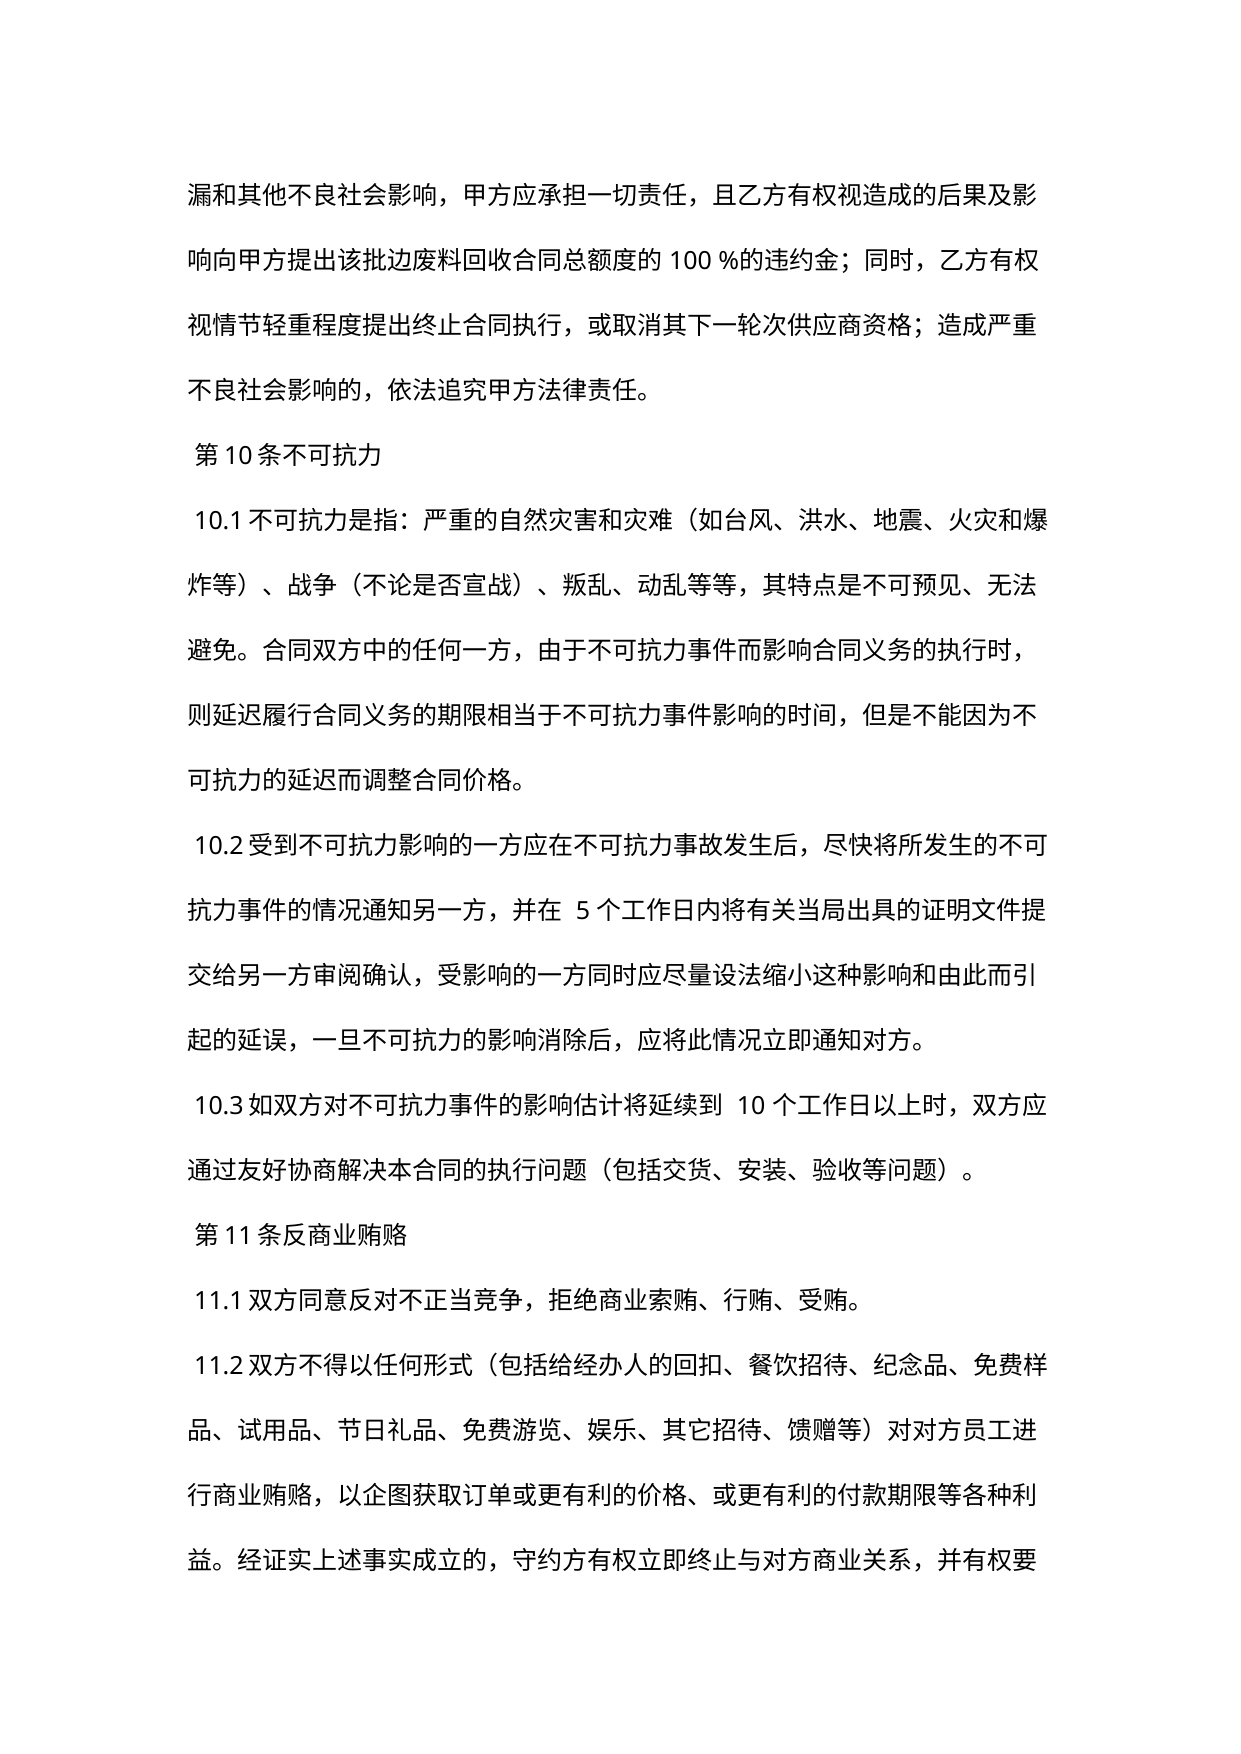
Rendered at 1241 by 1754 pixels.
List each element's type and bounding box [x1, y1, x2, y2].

text [187, 162, 1053, 1592]
